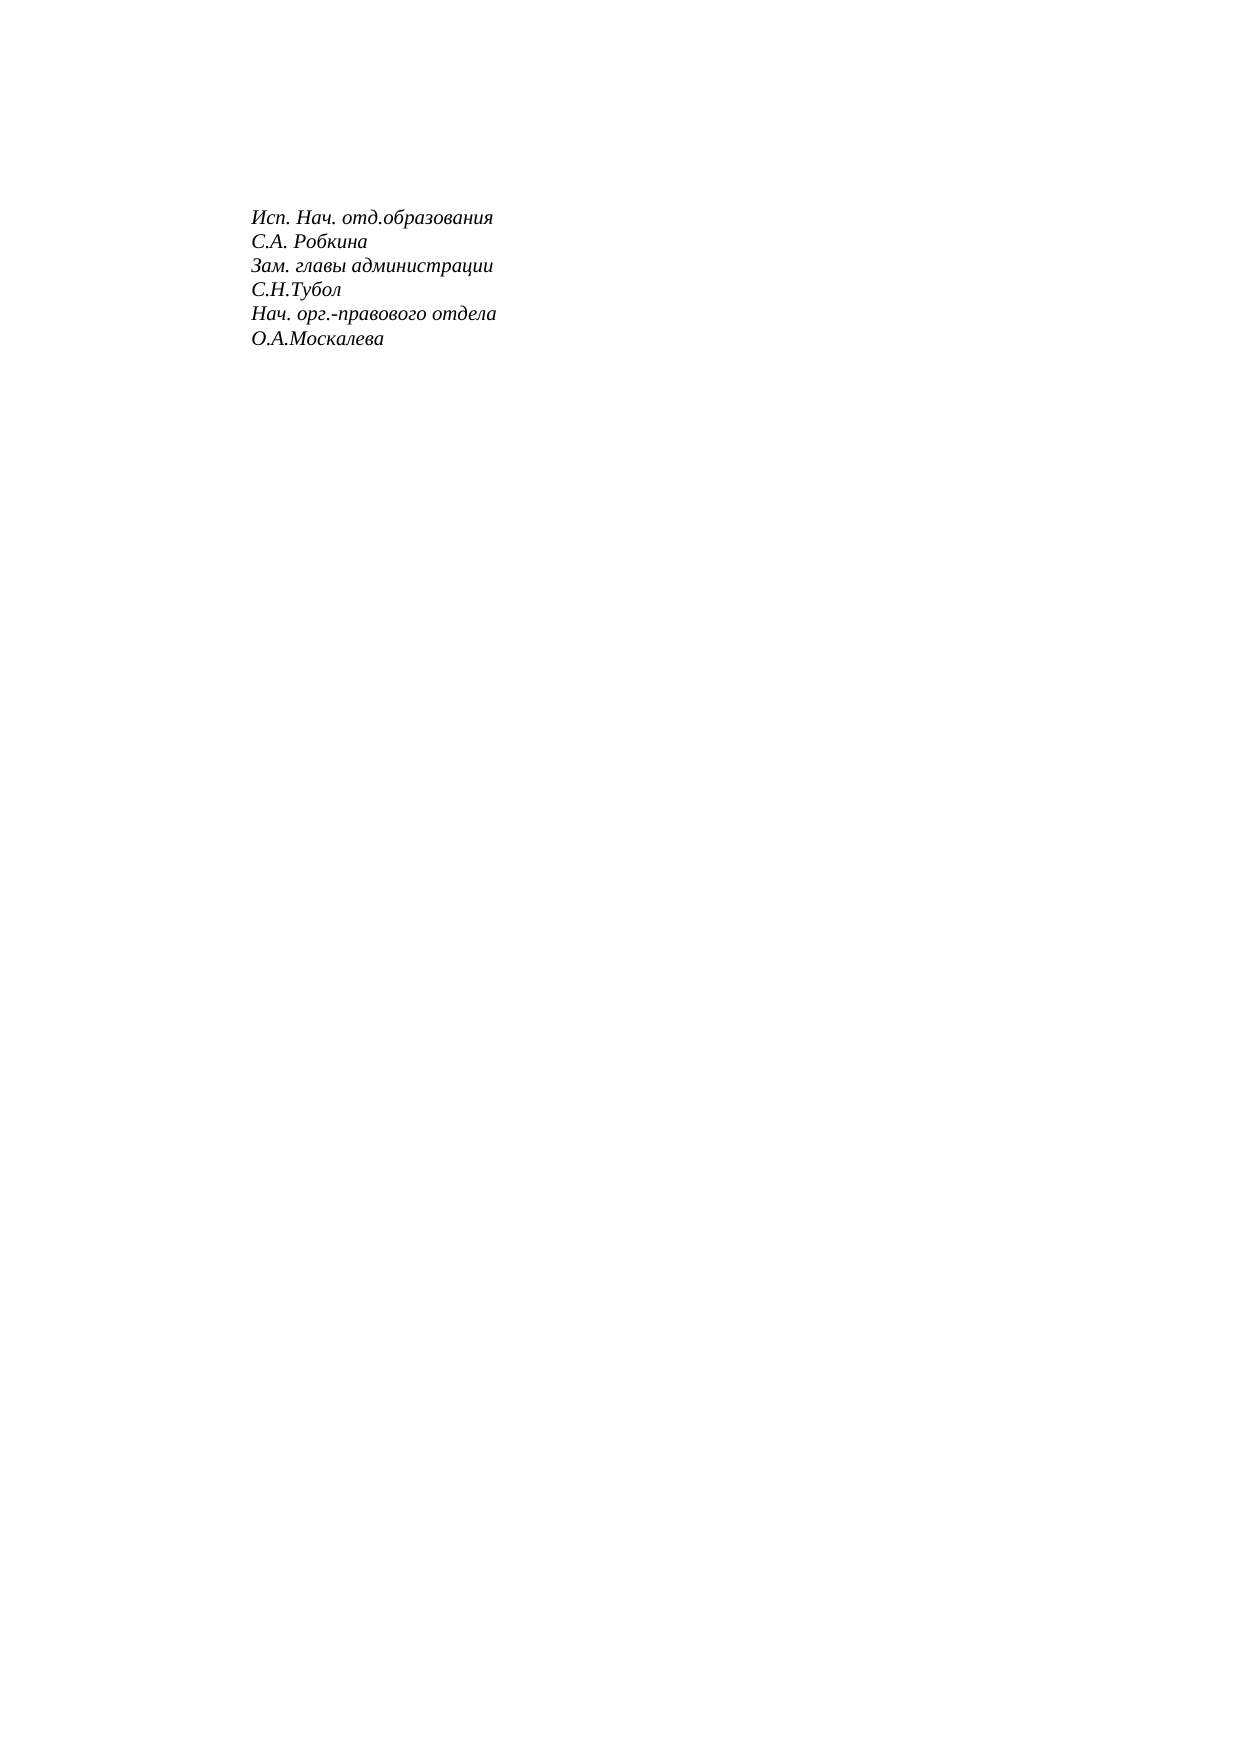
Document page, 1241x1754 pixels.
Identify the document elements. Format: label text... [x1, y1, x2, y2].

text Исп. Нач. отд.образования [251, 205, 1152, 229]
text Нач. орг.-правового отдела [251, 301, 1152, 325]
text Зам. главы администрации [251, 253, 1152, 277]
text С.Н.Тубол [251, 277, 1152, 301]
text С.А. Робкина [251, 229, 1152, 253]
text О.А.Москалева [251, 325, 1152, 349]
